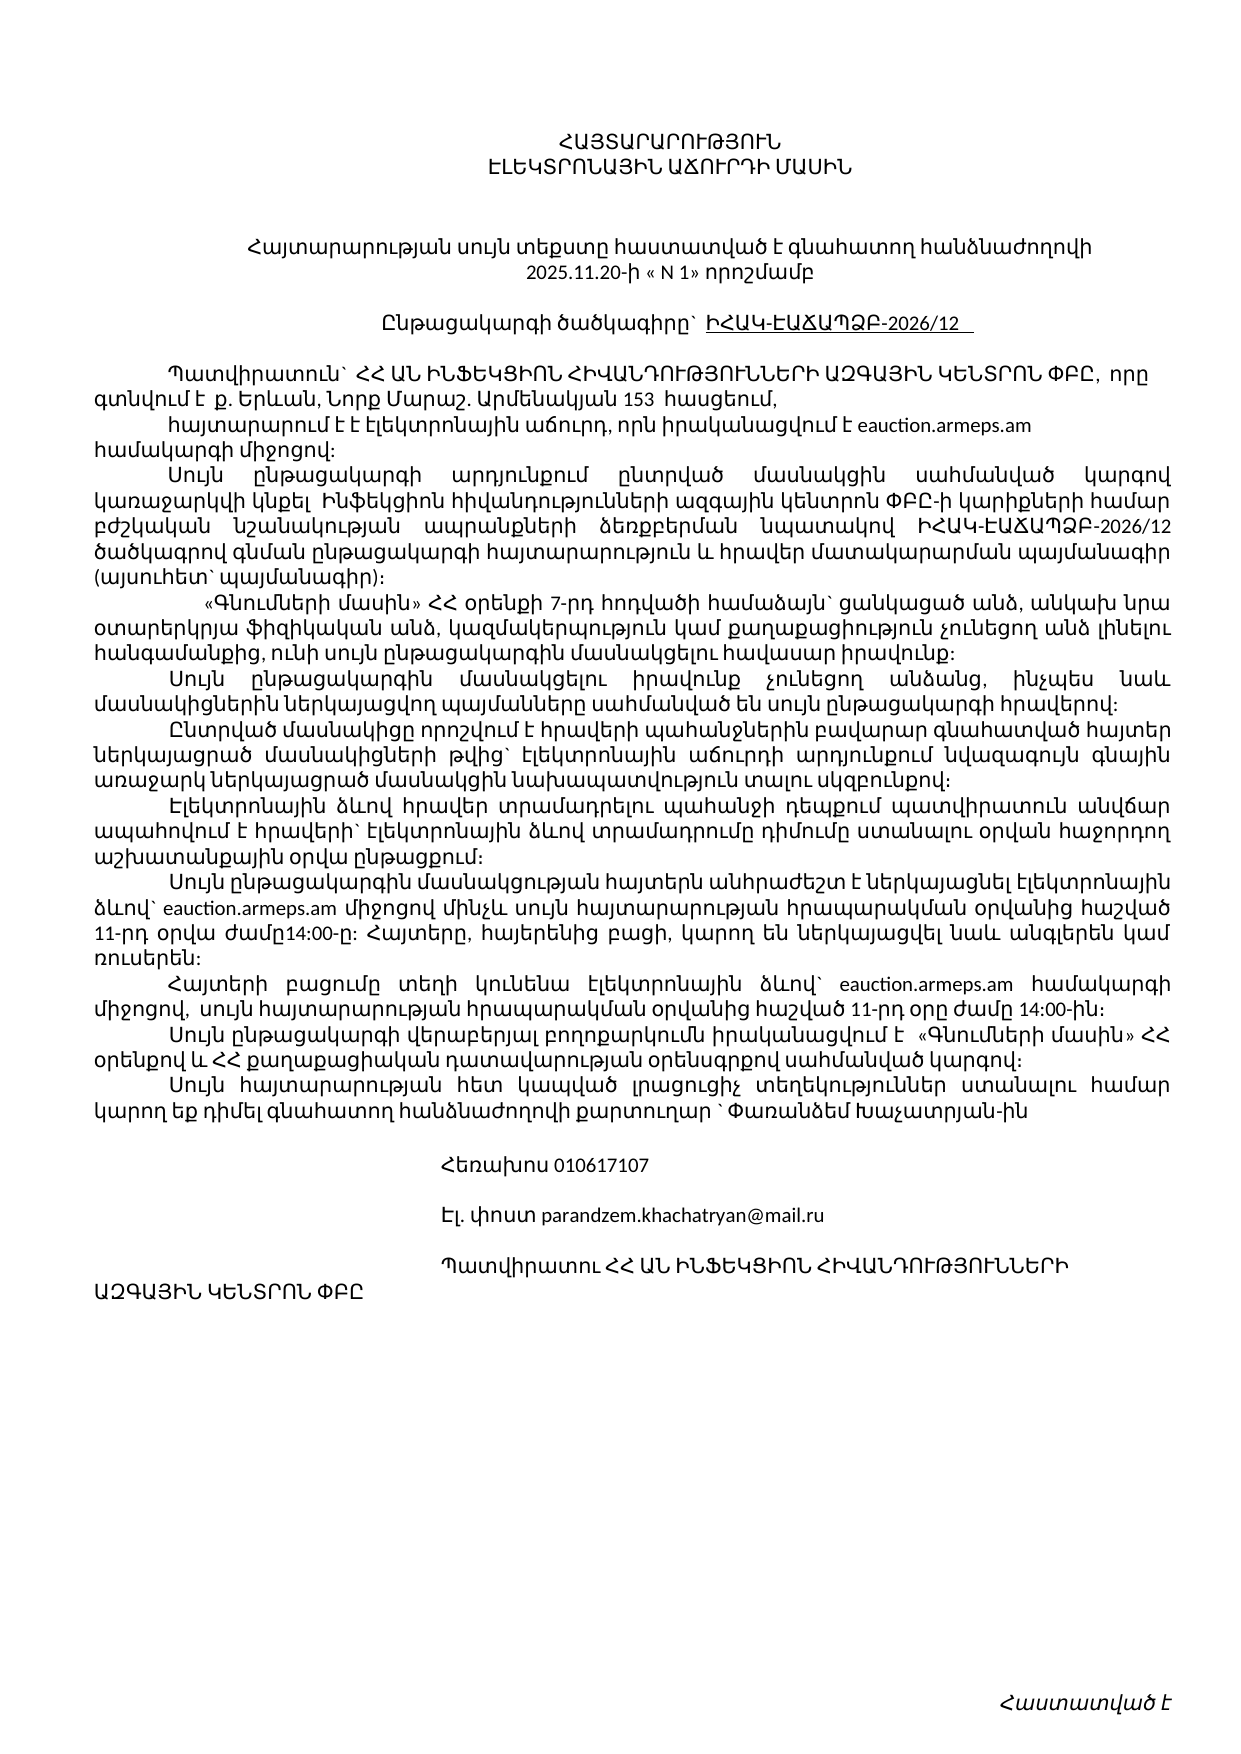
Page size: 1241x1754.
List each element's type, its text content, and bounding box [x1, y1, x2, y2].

text 2025.11.20 -ի « N 1» որոշմամբ [94, 259, 1171, 285]
text Սույն ընթացակարգին մասնակցելու իրավունք չունեցող անձանց, ինչպես նաև մասնակիցներին ներկայացվող պայմանները սահմանված են սույն ընթացակարգի հրավերով: [94, 666, 1171, 717]
text Սույն ընթացակարգին մասնակցության հայտերն անհրաժեշտ է ներկայացնել էլեկտրոնային ձևով` eauction.armeps.am միջոցով մինչև սույն հայտարարության հրապարակման օրվանից հաշված 11-րդ օրվա ժամը14:00-ը: Հայտերը, հայերենից բացի, կարող են ներկայացվել նաև անգլերեն կամ ռուսերեն: [94, 869, 1171, 971]
text Հաստատված է [94, 1690, 1171, 1716]
text Պատվիրատու ՀՀ ԱՆ ԻՆՖԵԿՑԻՈՆ ՀԻՎԱՆԴՈՒԹՅՈՒՆՆԵՐԻ ԱԶԳԱՅԻՆ ԿԵՆՏՐՈՆ ՓԲԸ [94, 1253, 1171, 1304]
text Հայտարարության սույն տեքստը հաստատված է գնահատող հանձնաժողովի [94, 234, 1171, 259]
text Էլեկտրոնային ձևով հրավեր տրամադրելու պահանջի դեպքում պատվիրատուն անվճար ապահովում է հրավերի` էլեկտրոնային ձևով տրամադրումը դիմումը ստանալու օրվան հաջորդող աշխատանքային օրվա ընթացքում։ [94, 793, 1171, 869]
text Սույն ընթացակարգի վերաբերյալ բողոքարկումն իրականացվում է «Գնումների մասին» ՀՀ օրենքով և ՀՀ քաղաքացիական դատավարության օրենսգրքով սահմանված կարգով։ [94, 1022, 1171, 1073]
text Ընտրված մասնակիցը որոշվում է հրավերի պահանջներին բավարար գնահատված հայտեր ներկայացրած մասնակիցների թվից` էլեկտրոնային աճուրդի արդյունքում նվազագույն գնային առաջարկ ներկայացրած մասնակցին նախապատվություն տալու սկզբունքով։ [94, 717, 1171, 793]
text «Գնումների մասին» ՀՀ օրենքի 7-րդ հոդվածի համաձայն` ցանկացած անձ, անկախ նրա օտարերկրյա ֆիզիկական անձ, կազմակերպություն կամ քաղաքացիություն չունեցող անձ լինելու հանգամանքից, ունի սույն ընթացակարգին մասնակցելու հավասար իրավունք: [94, 590, 1171, 666]
text Սույն ընթացակարգի արդյունքում ընտրված մասնակցին սահմանված կարգով կառաջարկվի կնքել Ինֆեկցիոն հիվանդությունների ազգային կենտրոն ՓԲԸ-ի կարիքների համար բժշկական նշանակության ապրանքների ձեռքբերման նպատակով ԻՀԱԿ-ԷԱՃԱՊՁԲ-2026/12 ծածկագրով գնման ընթացակարգի հայտարարություն և հրավեր մատակարարման պայմանագիր (այսուհետ` պայմանագիր)։ [94, 463, 1171, 590]
text ՀԱՅՏԱՐԱՐՈՒԹՅՈՒՆ [94, 129, 1171, 154]
text հայտարարում է է էլեկտրոնային աճուրդ, որն իրականացվում է eauction.armeps.am համակարգի միջոցով: [94, 412, 1171, 463]
text Հեռախոս 010617107 [94, 1152, 1171, 1177]
text Պատվիրատուն` ՀՀ ԱՆ ԻՆՖԵԿՑԻՈՆ ՀԻՎԱՆԴՈՒԹՅՈՒՆՆԵՐԻ ԱԶԳԱՅԻՆ ԿԵՆՏՐՈՆ ՓԲԸ, որը գտնվում է ք. Երևան, Նորք Մարաշ. Արմենակյան 153 հասցեում, [94, 361, 1171, 412]
text Սույն հայտարարության հետ կապված լրացուցիչ տեղեկություններ ստանալու համար կարող եք դիմել գնահատող հանձնաժողովի քարտուղար ` Փառանձեմ Խաչատրյան-ին [94, 1073, 1171, 1123]
text ԷԼԵԿՏՐՈՆԱՅԻՆ ԱՃՈՒՐԴԻ ՄԱՍԻՆ [94, 154, 1171, 180]
text Հայտերի բացումը տեղի կունենա էլեկտրոնային ձևով` eauction.armeps.am համակարգի միջոցով, սույն հայտարարության հրապարակման օրվանից հաշված 11-րդ օրը ժամը 14:00-ին։ [94, 971, 1171, 1022]
text Էլ. փոստ parandzem.khachatryan@mail.ru [94, 1203, 1171, 1228]
text Ընթացակարգի ծածկագիրը` ԻՀԱԿ-ԷԱՃԱՊՁԲ-2026/12 [94, 310, 1171, 336]
